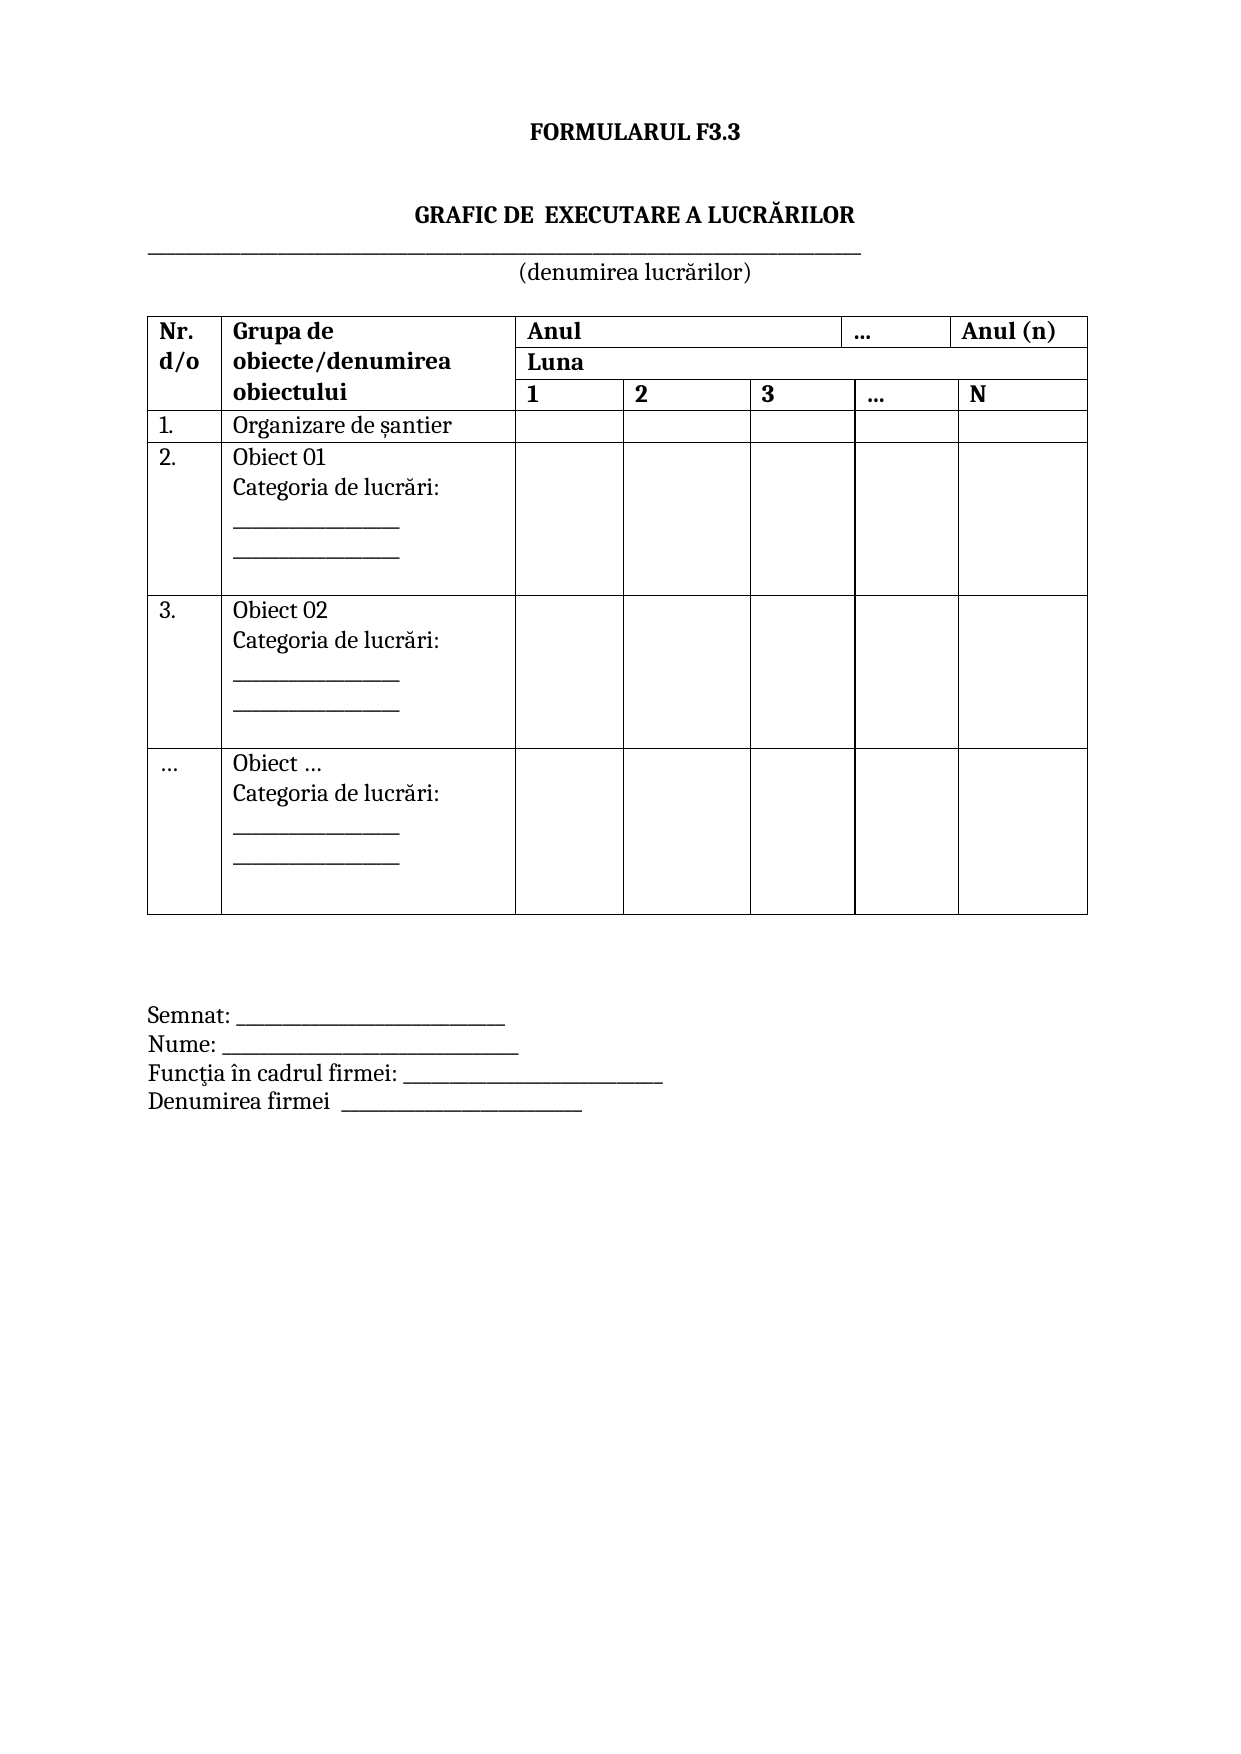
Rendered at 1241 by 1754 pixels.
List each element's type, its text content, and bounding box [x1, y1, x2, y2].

table_cell [959, 749, 1087, 914]
table_cell [856, 749, 958, 914]
table_header Anul (n) [951, 317, 1087, 347]
table_cell N [959, 380, 1087, 410]
text Funcţia în cadrul firmei: ____________________________ [148, 1058, 1122, 1087]
table_cell Organizare de şantier [222, 411, 515, 442]
table_header Anul [516, 317, 841, 347]
table_cell [624, 596, 750, 748]
text Semnat: _____________________________ [148, 1001, 1122, 1030]
table_cell [856, 443, 958, 595]
table_cell [624, 411, 750, 442]
table_cell [624, 443, 750, 595]
table_cell [516, 596, 623, 748]
table_cell [751, 411, 854, 442]
table_header Grupa de obiecte/denumirea obiectului [222, 317, 515, 410]
table_cell [751, 596, 854, 748]
table_cell 2. [148, 443, 221, 595]
table_cell 1. [148, 411, 221, 442]
table_cell Obiect 01 Categoria de lucrări: __________________ __________________ [222, 443, 515, 595]
table_cell [624, 749, 750, 914]
table_cell 2 [624, 380, 750, 410]
table_cell Luna [516, 348, 1087, 379]
table_cell 3 [751, 380, 854, 410]
table_cell 3. [148, 596, 221, 748]
table_header Nr. d/o [148, 317, 221, 410]
table_header … [842, 317, 950, 347]
table_cell Obiect … Categoria de lucrări: __________________ __________________ [222, 749, 515, 914]
table_cell … [148, 749, 221, 914]
table_cell Obiect 02 Categoria de lucrări: __________________ __________________ [222, 596, 515, 748]
text (denumirea lucrărilor) [148, 258, 1122, 287]
table_cell [959, 596, 1087, 748]
table_cell [856, 596, 958, 748]
table_cell [856, 411, 958, 442]
table_cell 1 [516, 380, 623, 410]
text Nume: ________________________________ [148, 1030, 1122, 1058]
text GRAFIC DE EXECUTARE A LUCRĂRILOR [148, 201, 1122, 229]
table_cell [751, 443, 854, 595]
table_cell [516, 443, 623, 595]
table_cell [751, 749, 854, 914]
table_cell … [856, 380, 958, 410]
text Denumirea firmei __________________________ [148, 1087, 1122, 1116]
table_cell [516, 411, 623, 442]
text FORMULARUL F3.3 [148, 118, 1122, 147]
text _____________________________________________________________________________ [148, 229, 1122, 258]
table_cell [959, 411, 1087, 442]
table_cell [516, 749, 623, 914]
table_cell [959, 443, 1087, 595]
